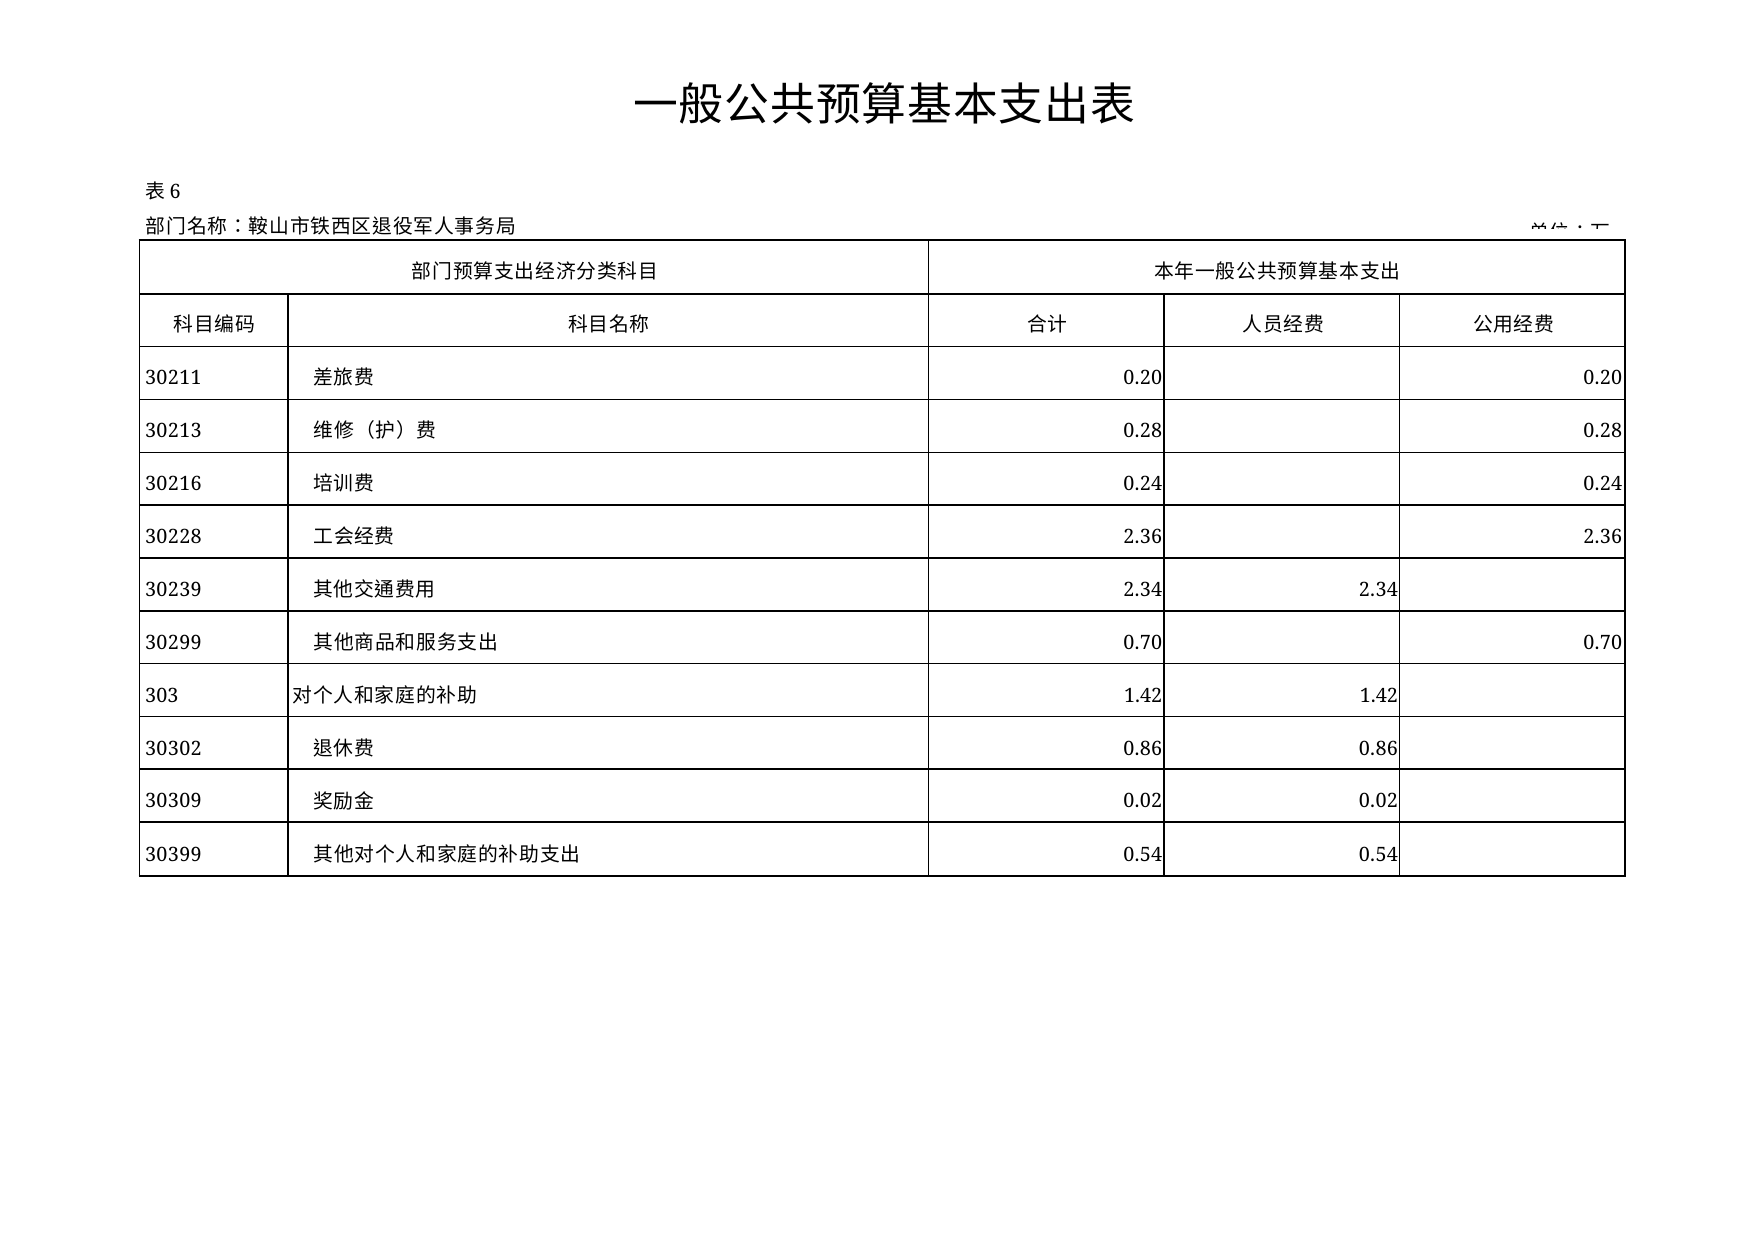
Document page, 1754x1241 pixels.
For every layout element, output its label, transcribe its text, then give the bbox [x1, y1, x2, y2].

table_cell [1165, 453, 1399, 504]
table_cell [1400, 823, 1624, 875]
table_cell 2.36 [1400, 506, 1624, 557]
table_cell 0.20 [1400, 347, 1624, 399]
table_cell 0.24 [929, 453, 1163, 504]
table_cell 其他商品和服务支出 [289, 612, 928, 663]
table_cell 0.28 [929, 400, 1163, 451]
table_cell 30309 [140, 770, 287, 821]
table_cell 0.70 [929, 612, 1163, 663]
table_cell 科目名称 [289, 295, 928, 346]
table_cell 其他交通费用 [289, 559, 928, 610]
table_cell 工会经费 [289, 506, 928, 557]
table_cell 1.42 [1165, 664, 1399, 716]
table_cell [1165, 506, 1399, 557]
table_cell [1165, 612, 1399, 663]
table_cell 2.36 [929, 506, 1163, 557]
table_cell 0.86 [929, 717, 1163, 768]
table_cell 30299 [140, 612, 287, 663]
table_cell [1400, 559, 1624, 610]
table_cell 30216 [140, 453, 287, 504]
table_cell 30228 [140, 506, 287, 557]
table_cell 30211 [140, 347, 287, 399]
table_cell 0.24 [1400, 453, 1624, 504]
table_cell 对个人和家庭的补助 [289, 664, 928, 716]
table_cell 人员经费 [1165, 295, 1399, 346]
table_cell 30302 [140, 717, 287, 768]
table_cell [1165, 400, 1399, 451]
text 表6 [145, 178, 1627, 203]
table_cell 0.02 [1165, 770, 1399, 821]
table_cell [1400, 770, 1624, 821]
table_cell 奖励金 [289, 770, 928, 821]
table_cell 其他对个人和家庭的补助支出 [289, 823, 928, 875]
table_cell 合计 [929, 295, 1163, 346]
text 一般公共预算基本支出表 [633, 76, 1627, 132]
table_cell [1400, 717, 1624, 768]
table_cell 303 [140, 664, 287, 716]
text 部门名称：鞍山市铁西区退役军人事务局 [146, 213, 1627, 238]
table_cell [1165, 347, 1399, 399]
table_cell 0.54 [1165, 823, 1399, 875]
table_cell 1.42 [929, 664, 1163, 716]
table_cell 培训费 [289, 453, 928, 504]
table_cell [1400, 664, 1624, 716]
table_header 部门预算支出经济分类科目 [140, 241, 928, 293]
table_cell 科目编码 [140, 295, 287, 346]
table_cell 0.70 [1400, 612, 1624, 663]
table_header 本年一般公共预算基本支出 [929, 241, 1624, 293]
table_cell 0.54 [929, 823, 1163, 875]
table_cell 退休费 [289, 717, 928, 768]
table_cell 0.20 [929, 347, 1163, 399]
table_cell 差旅费 [289, 347, 928, 399]
table_cell 维修（护）费 [289, 400, 928, 451]
table_cell 30213 [140, 400, 287, 451]
table_cell 2.34 [929, 559, 1163, 610]
table_cell 30239 [140, 559, 287, 610]
table_cell 2.34 [1165, 559, 1399, 610]
table_cell 0.02 [929, 770, 1163, 821]
table_cell 公用经费 [1400, 295, 1624, 346]
table_cell 0.86 [1165, 717, 1399, 768]
table_cell 0.28 [1400, 400, 1624, 451]
table_cell 30399 [140, 823, 287, 875]
